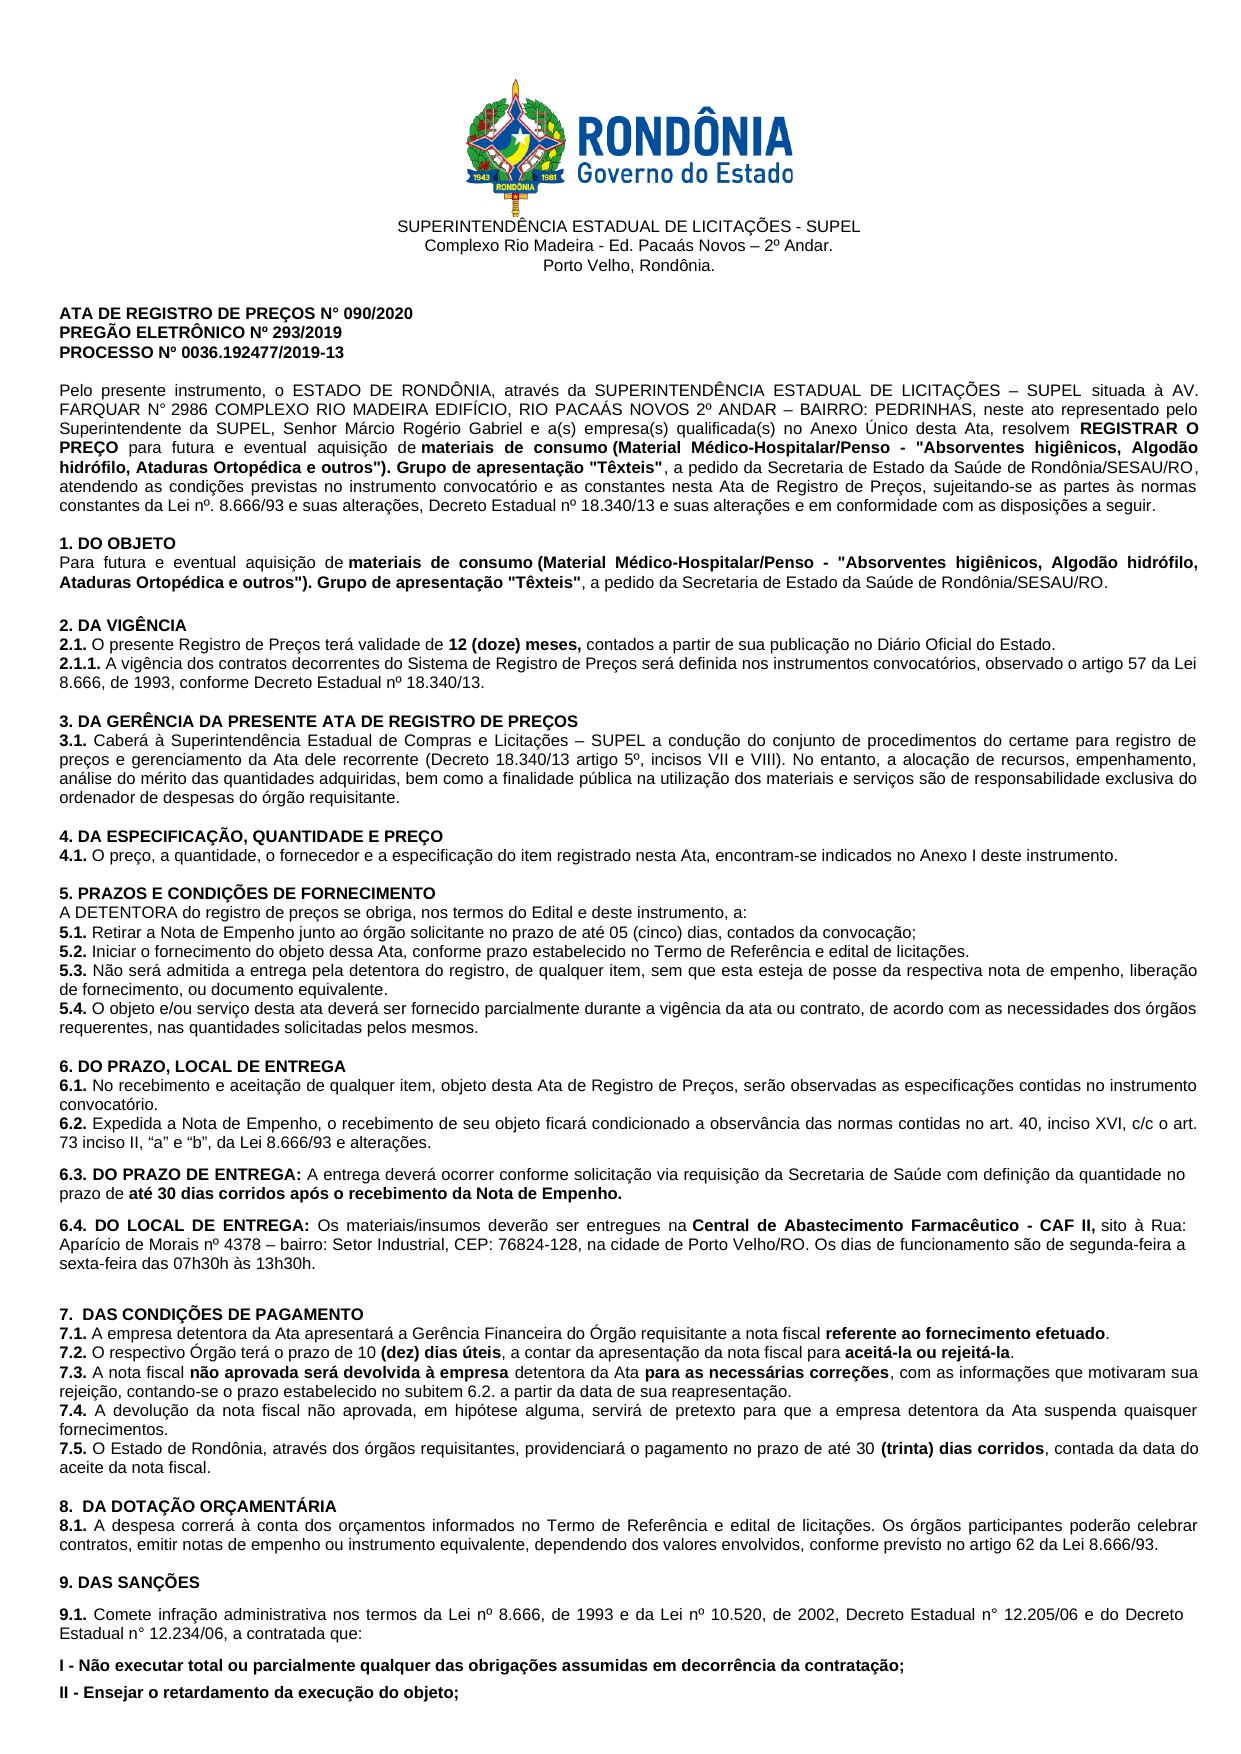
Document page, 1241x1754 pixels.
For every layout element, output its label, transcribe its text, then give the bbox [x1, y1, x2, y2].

text 5.2. Iniciar o fornecimento do objeto dessa Ata, conforme prazo estabelecido no Termo de Referência e edital de licitações. [59, 942, 1199, 961]
text PROCESSO Nº 0036.192477/2019-13 [59, 342, 1199, 362]
text II - Ensejar o retardamento da execução do objeto; [59, 1683, 1199, 1702]
text 7.5. O Estado de Rondônia, através dos órgãos requisitantes, providenciará o pagamento no prazo de até 30 (trinta) dias corridos, contada da data do aceite da nota fiscal. [59, 1439, 1199, 1477]
text 4. DA ESPECIFICAÇÃO, QUANTIDADE E PREÇO [59, 827, 1199, 846]
text Porto Velho, Rondônia. [59, 255, 1199, 274]
text 6. DO PRAZO, LOCAL DE ENTREGA [59, 1057, 1199, 1076]
text 6.1. No recebimento e aceitação de qualquer item, objeto desta Ata de Registro de Preços, serão observadas as especificações contidas no instrumento convocatório. [59, 1076, 1199, 1114]
text 5.3. Não será admitida a entrega pela detentora do registro, de qualquer item, sem que esta esteja de posse da respectiva nota de empenho, liberação de fornecimento, ou documento equivalente. [59, 961, 1199, 999]
picture [465, 78, 793, 217]
text 6.2. Expedida a Nota de Empenho, o recebimento de seu objeto ficará condicionado a observância das normas contidas no art. 40, inciso XVI, c/c o art. 73 inciso II, “a” e “b”, da Lei 8.666/93 e alterações. [59, 1114, 1199, 1152]
text 5. PRAZOS E CONDIÇÕES DE FORNECIMENTO [59, 884, 1199, 903]
text A DETENTORA do registro de preços se obriga, nos termos do Edital e deste instrumento, a: [59, 903, 1199, 922]
text 5.1. Retirar a Nota de Empenho junto ao órgão solicitante no prazo de até 05 (cinco) dias, contados da convocação; [59, 922, 1199, 942]
text PREGÃO ELETRÔNICO Nº 293/2019 [59, 323, 1199, 342]
text 6.3. DO PRAZO DE ENTREGA: A entrega deverá ocorrer conforme solicitação via requisição da Secretaria de Saúde com definição da quantidade no prazo de até 30 dias corridos após o recebimento da Nota de Empenho. [59, 1165, 1186, 1203]
text Complexo Rio Madeira - Ed. Pacaás Novos – 2º Andar. [59, 236, 1199, 255]
text 7.4. A devolução da nota fiscal não aprovada, em hipótese alguma, servirá de pretexto para que a empresa detentora da Ata suspenda quaisquer fornecimentos. [59, 1401, 1199, 1439]
text 1. DO OBJETO [59, 534, 1199, 553]
text 7. DAS CONDIÇÕES DE PAGAMENTO [59, 1305, 1199, 1324]
text 4.1. O preço, a quantidade, o fornecedor e a especificação do item registrado nesta Ata, encontram-se indicados no Anexo I deste instrumento. [59, 846, 1199, 865]
text ATA DE REGISTRO DE PREÇOS N° 090/2020 [59, 304, 1199, 323]
text 8. DA DOTAÇÃO ORÇAMENTÁRIA [59, 1497, 1199, 1516]
text 2. DA VIGÊNCIA [59, 616, 1199, 635]
text SUPERINTENDÊNCIA ESTADUAL DE LICITAÇÕES - SUPEL [59, 217, 1199, 236]
text 8.1. A despesa correrá à conta dos orçamentos informados no Termo de Referência e edital de licitações. Os órgãos participantes poderão celebrar contratos, emitir notas de empenho ou instrumento equivalente, dependendo dos valores envolvidos, conforme previsto no artigo 62 da Lei 8.666/93. [59, 1516, 1199, 1554]
text 2.1. O presente Registro de Preços terá validade de 12 (doze) meses, contados a partir de sua publicação no Diário Oficial do Estado. [59, 635, 1199, 654]
list 9. DAS SANÇÕES [59, 1573, 1199, 1592]
text 7.2. O respectivo Órgão terá o prazo de 10 (dez) dias úteis, a contar da apresentação da nota fiscal para aceitá-la ou rejeitá-la. [59, 1343, 1199, 1362]
text 6.4. DO LOCAL DE ENTREGA: Os materiais/insumos deverão ser entregues na Central de Abastecimento Farmacêutico - CAF II, sito à Rua: Aparício de Morais nº 4378 – bairro: Setor Industrial, CEP: 76824-128, na cidade de Porto Velho/RO. Os dias de funcionamento são de segunda-feira a sexta-feira das 07h30h às 13h30h. [59, 1216, 1186, 1273]
text 3.1. Caberá à Superintendência Estadual de Compras e Licitações – SUPEL a condução do conjunto de procedimentos do certame para registro de preços e gerenciamento da Ata dele recorrente (Decreto 18.340/13 artigo 5º, incisos VII e VIII). No entanto, a alocação de recursos, empenhamento, análise do mérito das quantidades adquiridas, bem como a finalidade pública na utilização dos materiais e serviços são de responsabilidade exclusiva do ordenador de despesas do órgão requisitante. [59, 731, 1199, 807]
text Para futura e eventual aquisição de materiais de consumo (Material Médico-Hospitalar/Penso - "Absorventes higiênicos, Algodão hidrófilo, Ataduras Ortopédica e outros"). Grupo de apresentação "Têxteis", a pedido da Secretaria de Estado da Saúde de Rondônia/SESAU/RO. [59, 553, 1199, 592]
text 5.4. O objeto e/ou serviço desta ata deverá ser fornecido parcialmente durante a vigência da ata ou contrato, de acordo com as necessidades dos órgãos requerentes, nas quantidades solicitadas pelos mesmos. [59, 999, 1199, 1037]
text 2.1.1. A vigência dos contratos decorrentes do Sistema de Registro de Preços será definida nos instrumentos convocatórios, observado o artigo 57 da Lei 8.666, de 1993, conforme Decreto Estadual nº 18.340/13. [59, 654, 1199, 692]
text I - Não executar total ou parcialmente qualquer das obrigações assumidas em decorrência da contratação; [59, 1656, 1199, 1675]
text 7.1. A empresa detentora da Ata apresentará a Gerência Financeira do Órgão requisitante a nota fiscal referente ao fornecimento efetuado. [59, 1324, 1199, 1343]
text Pelo presente instrumento, o ESTADO DE RONDÔNIA, através da SUPERINTENDÊNCIA ESTADUAL DE LICITAÇÕES – SUPEL situada à AV. FARQUAR N° 2986 COMPLEXO RIO MADEIRA EDIFÍCIO, RIO PACAÁS NOVOS 2º ANDAR – BAIRRO: PEDRINHAS, neste ato representado pelo Superintendente da SUPEL, Senhor Márcio Rogério Gabriel e a(s) empresa(s) qualificada(s) no Anexo Único desta Ata, resolvem REGISTRAR O PREÇO para futura e eventual aquisição de materiais de consumo (Material Médico-Hospitalar/Penso - "Absorventes higiênicos, Algodão hidrófilo, Ataduras Ortopédica e outros"). Grupo de apresentação "Têxteis", a pedido da Secretaria de Estado da Saúde de Rondônia/SESAU/RO, atendendo as condições previstas no instrumento convocatório e as constantes nesta Ata de Registro de Preços, sujeitando-se as partes às normas constantes da Lei nº. 8.666/93 e suas alterações, Decreto Estadual nº 18.340/13 e suas alterações e em conformidade com as disposições a seguir. [59, 381, 1199, 515]
text 3. DA GERÊNCIA DA PRESENTE ATA DE REGISTRO DE PREÇOS [59, 712, 1199, 731]
text 7.3. A nota fiscal não aprovada será devolvida à empresa detentora da Ata para as necessárias correções, com as informações que motivaram sua rejeição, contando-se o prazo estabelecido no subitem 6.2. a partir da data de sua reapresentação. [59, 1362, 1199, 1401]
text 9.1. Comete infração administrativa nos termos da Lei nº 8.666, de 1993 e da Lei nº 10.520, de 2002, Decreto Estadual n° 12.205/06 e do Decreto Estadual n° 12.234/06, a contratada que: [59, 1605, 1186, 1643]
